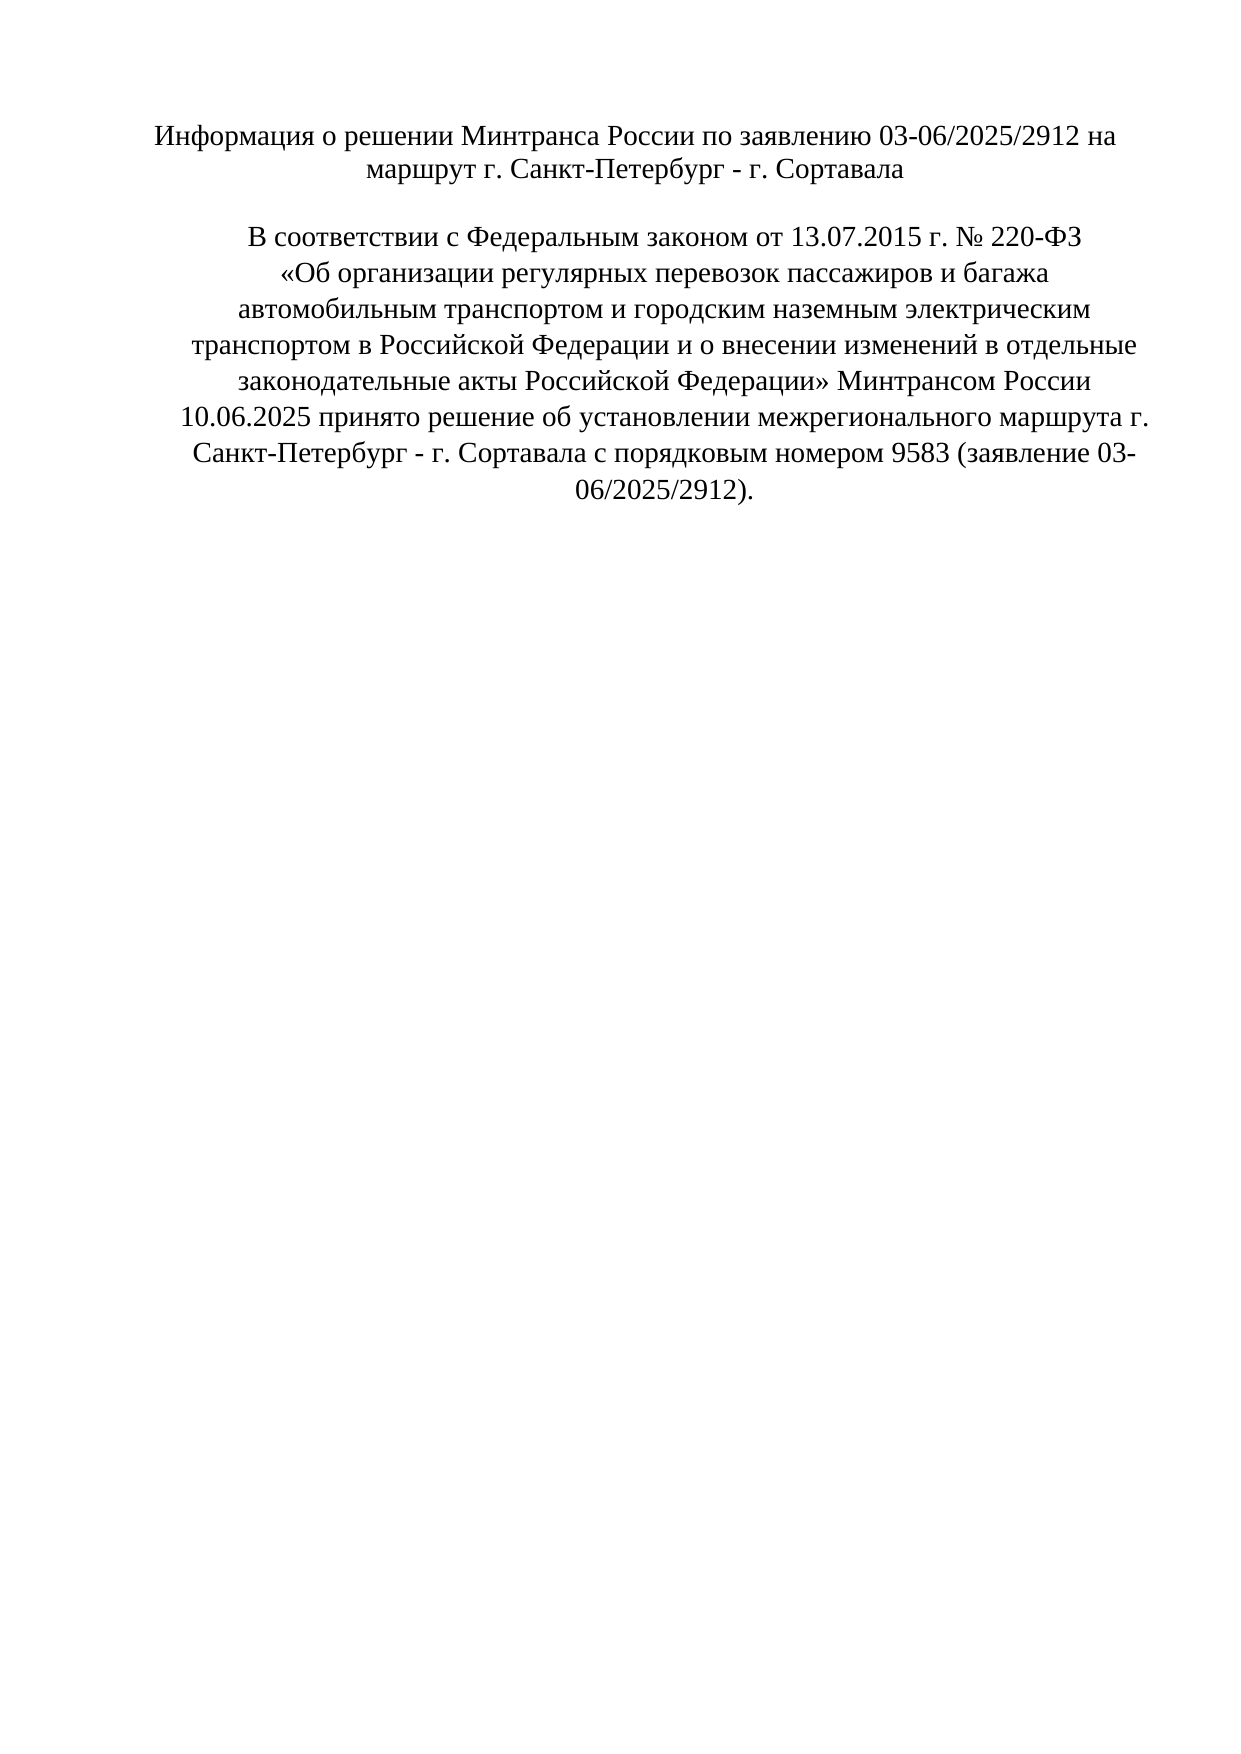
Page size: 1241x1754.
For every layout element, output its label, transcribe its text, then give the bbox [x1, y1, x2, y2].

text В соответствии с Федеральным законом от 13.07.2015 г. № 220-ФЗ «Об организации регулярных перевозок пассажиров и багажа автомобильным транспортом и городским наземным электрическим транспортом в Российской Федерации и о внесении изменений в отдельные законодательные акты Российской Федерации» Минтрансом России 10.06.2025 принято решение об установлении межрегионального маршрута г. Санкт-Петербург - г. Сортавала с порядковым номером 9583 (заявление 03-06/2025/2912). [177, 219, 1152, 505]
text Информация о решении Минтранса России по заявлению 03-06/2025/2912 на маршрут г. Санкт-Петербург - г. Сортавала [118, 118, 1152, 185]
